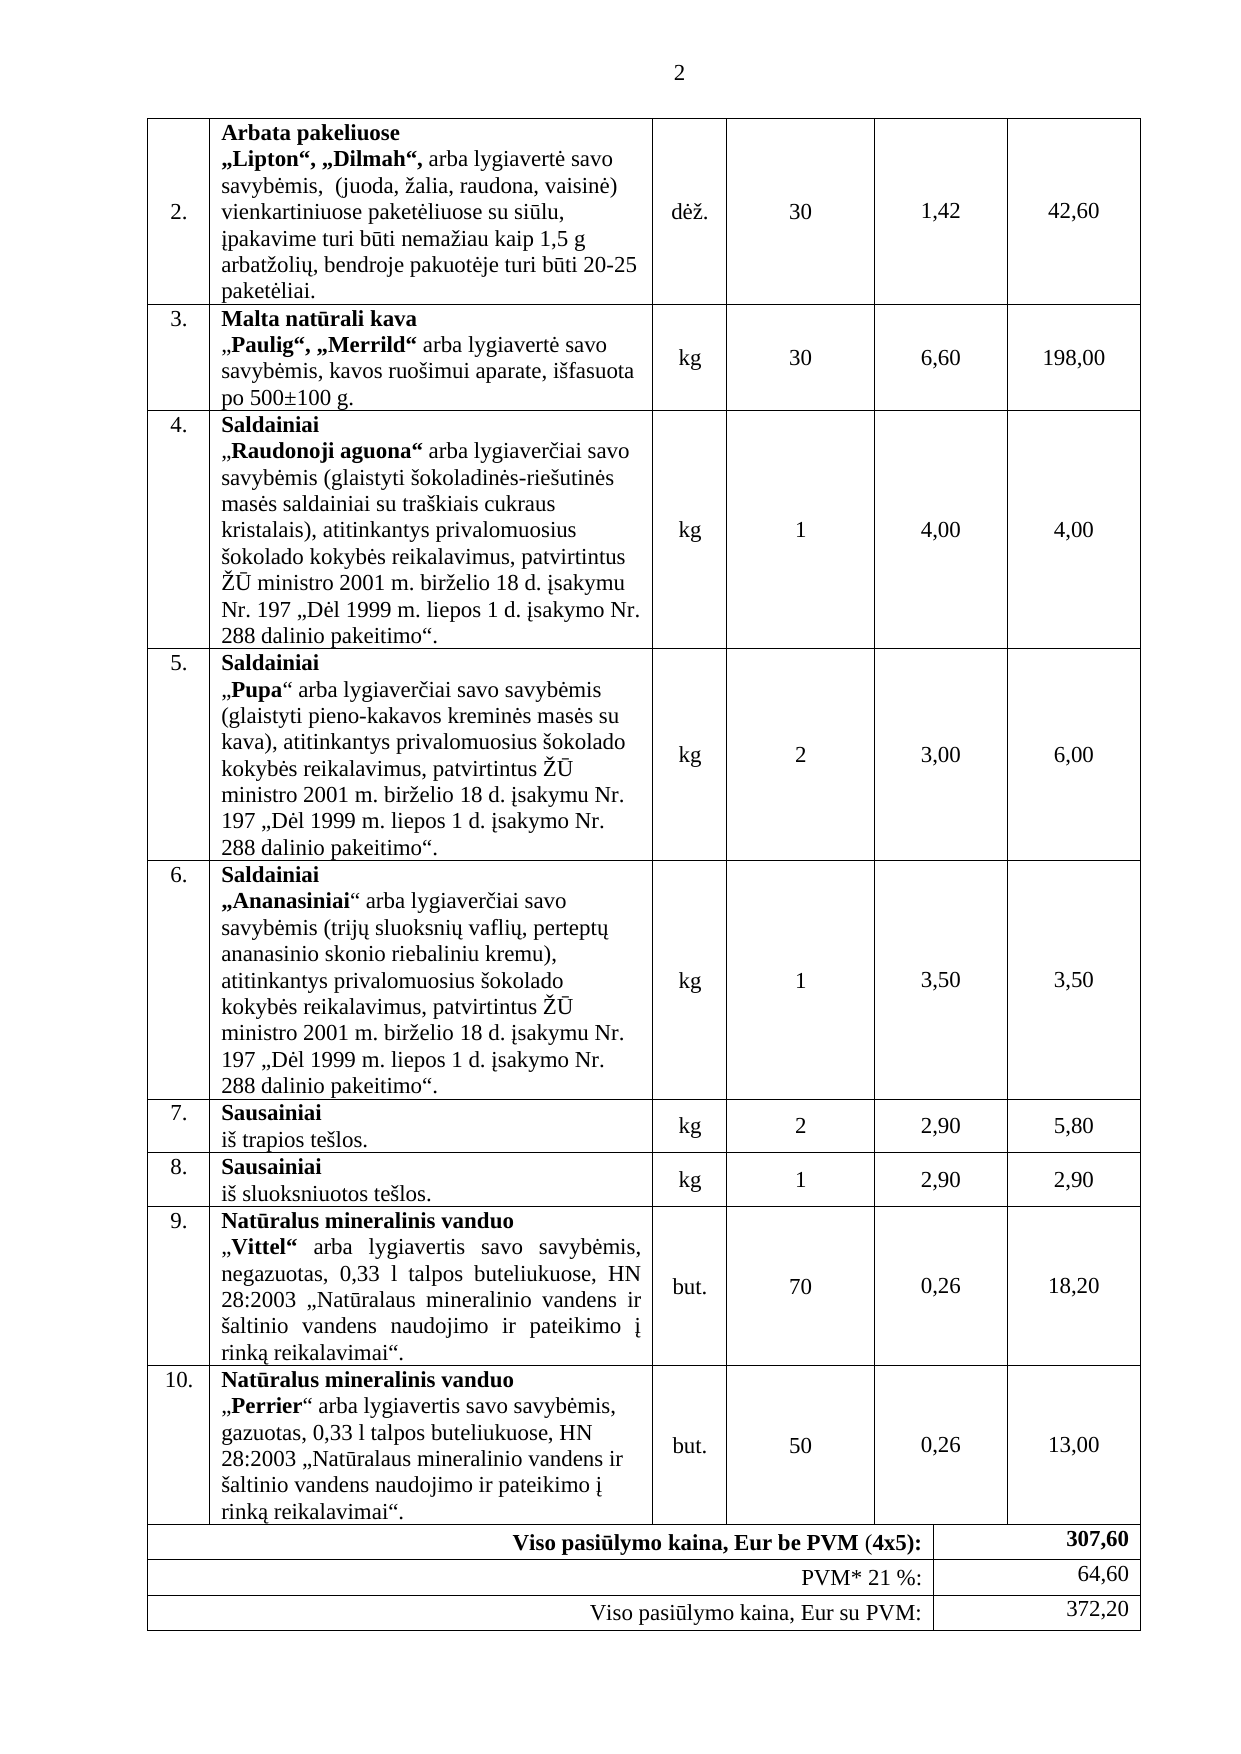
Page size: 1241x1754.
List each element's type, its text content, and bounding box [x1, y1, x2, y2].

table_cell PVM* 21 %: [148, 1560, 933, 1594]
table_cell 2. [148, 119, 209, 304]
table_cell 9. [148, 1207, 209, 1365]
table_cell but. [653, 1207, 726, 1365]
table_cell 2 [727, 1100, 874, 1152]
table_cell Saldainiai „Raudonoji aguona“ arba lygiaverčiai savo savybėmis (glaistyti šokoladinės-riešutinės masės saldainiai su traškiais cukraus kristalais), atitinkantys privalomuosius šokolado kokybės reikalavimus, patvirtintus ŽŪ ministro 2001 m. birželio 18 d. įsakymu Nr. 197 „Dėl 1999 m. liepos 1 d. įsakymo Nr. 288 dalinio pakeitimo“. [210, 411, 652, 648]
table_cell 3,50 [1008, 861, 1140, 1098]
table_cell 8. [148, 1153, 209, 1206]
table_cell 307,60 [934, 1525, 1140, 1559]
table_cell 1 [727, 861, 874, 1098]
table_cell 10. [148, 1366, 209, 1524]
table_cell 5,80 [1008, 1100, 1140, 1152]
table_cell kg [653, 861, 726, 1098]
table_cell 4,00 [875, 411, 1007, 648]
table_cell kg [653, 1153, 726, 1206]
table_cell 3,50 [875, 861, 1007, 1098]
table_cell 1 [727, 1153, 874, 1206]
table_cell 6. [148, 861, 209, 1098]
table_cell Sausainiai iš sluoksniuotos tešlos. [210, 1153, 652, 1206]
table_cell 6,60 [875, 305, 1007, 410]
table_cell 1,42 [875, 119, 1007, 304]
table_cell Malta natūrali kava „Paulig“, „Merrild“ arba lygiavertė savo savybėmis, kavos ruošimui aparate, išfasuota po 500±100 g. [210, 305, 652, 410]
table_cell Viso pasiūlymo kaina, Eur be PVM (4x5): [148, 1525, 933, 1559]
table_cell 7. [148, 1100, 209, 1152]
table_cell 30 [727, 305, 874, 410]
table_cell 1 [727, 411, 874, 648]
table_cell 2,90 [1008, 1153, 1140, 1206]
table_cell Viso pasiūlymo kaina, Eur su PVM: [148, 1596, 933, 1629]
table_cell 5. [148, 649, 209, 860]
table_cell 3. [148, 305, 209, 410]
table_cell 6,00 [1008, 649, 1140, 860]
table_cell 4. [148, 411, 209, 648]
table_cell kg [653, 649, 726, 860]
table_cell Saldainiai „Ananasiniai“ arba lygiaverčiai savo savybėmis (trijų sluoksnių vaflių, perteptų ananasinio skonio riebaliniu kremu), atitinkantys privalomuosius šokolado kokybės reikalavimus, patvirtintus ŽŪ ministro 2001 m. birželio 18 d. įsakymu Nr. 197 „Dėl 1999 m. liepos 1 d. įsakymo Nr. 288 dalinio pakeitimo“. [210, 861, 652, 1098]
table_cell 4,00 [1008, 411, 1140, 648]
table_cell 42,60 [1008, 119, 1140, 304]
table_cell Sausainiai iš trapios tešlos. [210, 1100, 652, 1152]
table_cell 2,90 [875, 1100, 1007, 1152]
table_cell 3,00 [875, 649, 1007, 860]
table_cell 50 [727, 1366, 874, 1524]
table_cell dėž. [653, 119, 726, 304]
table_cell 198,00 [1008, 305, 1140, 410]
table_cell 0,26 [875, 1207, 1007, 1365]
table_cell 0,26 [875, 1366, 1007, 1524]
table_cell 64,60 [934, 1560, 1140, 1594]
table_cell Natūralus mineralinis vanduo „Vittel“ arba lygiavertis savo savybėmis, negazuotas, 0,33 l talpos buteliukuose, HN 28:2003 „Natūralaus mineralinio vandens ir šaltinio vandens naudojimo ir pateikimo į rinką reikalavimai“. [210, 1207, 652, 1365]
table_cell 30 [727, 119, 874, 304]
table_cell 18,20 [1008, 1207, 1140, 1365]
table_cell 2 [727, 649, 874, 860]
table_cell but. [653, 1366, 726, 1524]
table_cell Natūralus mineralinis vanduo „Perrier“ arba lygiavertis savo savybėmis, gazuotas, 0,33 l talpos buteliukuose, HN 28:2003 „Natūralaus mineralinio vandens ir šaltinio vandens naudojimo ir pateikimo į rinką reikalavimai“. [210, 1366, 652, 1524]
table_cell 2,90 [875, 1153, 1007, 1206]
table_cell 70 [727, 1207, 874, 1365]
table_cell kg [653, 305, 726, 410]
table_cell 372,20 [934, 1596, 1140, 1629]
table_cell 13,00 [1008, 1366, 1140, 1524]
table_cell Arbata pakeliuose „Lipton“, „Dilmah“, arba lygiavertė savo savybėmis, (juoda, žalia, raudona, vaisinė) vienkartiniuose paketėliuose su siūlu, įpakavime turi būti nemažiau kaip 1,5 g arbatžolių, bendroje pakuotėje turi būti 20-25 paketėliai. [210, 119, 652, 304]
table_cell kg [653, 1100, 726, 1152]
table_cell Saldainiai „Pupa“ arba lygiaverčiai savo savybėmis (glaistyti pieno-kakavos kreminės masės su kava), atitinkantys privalomuosius šokolado kokybės reikalavimus, patvirtintus ŽŪ ministro 2001 m. birželio 18 d. įsakymu Nr. 197 „Dėl 1999 m. liepos 1 d. įsakymo Nr. 288 dalinio pakeitimo“. [210, 649, 652, 860]
table_cell kg [653, 411, 726, 648]
